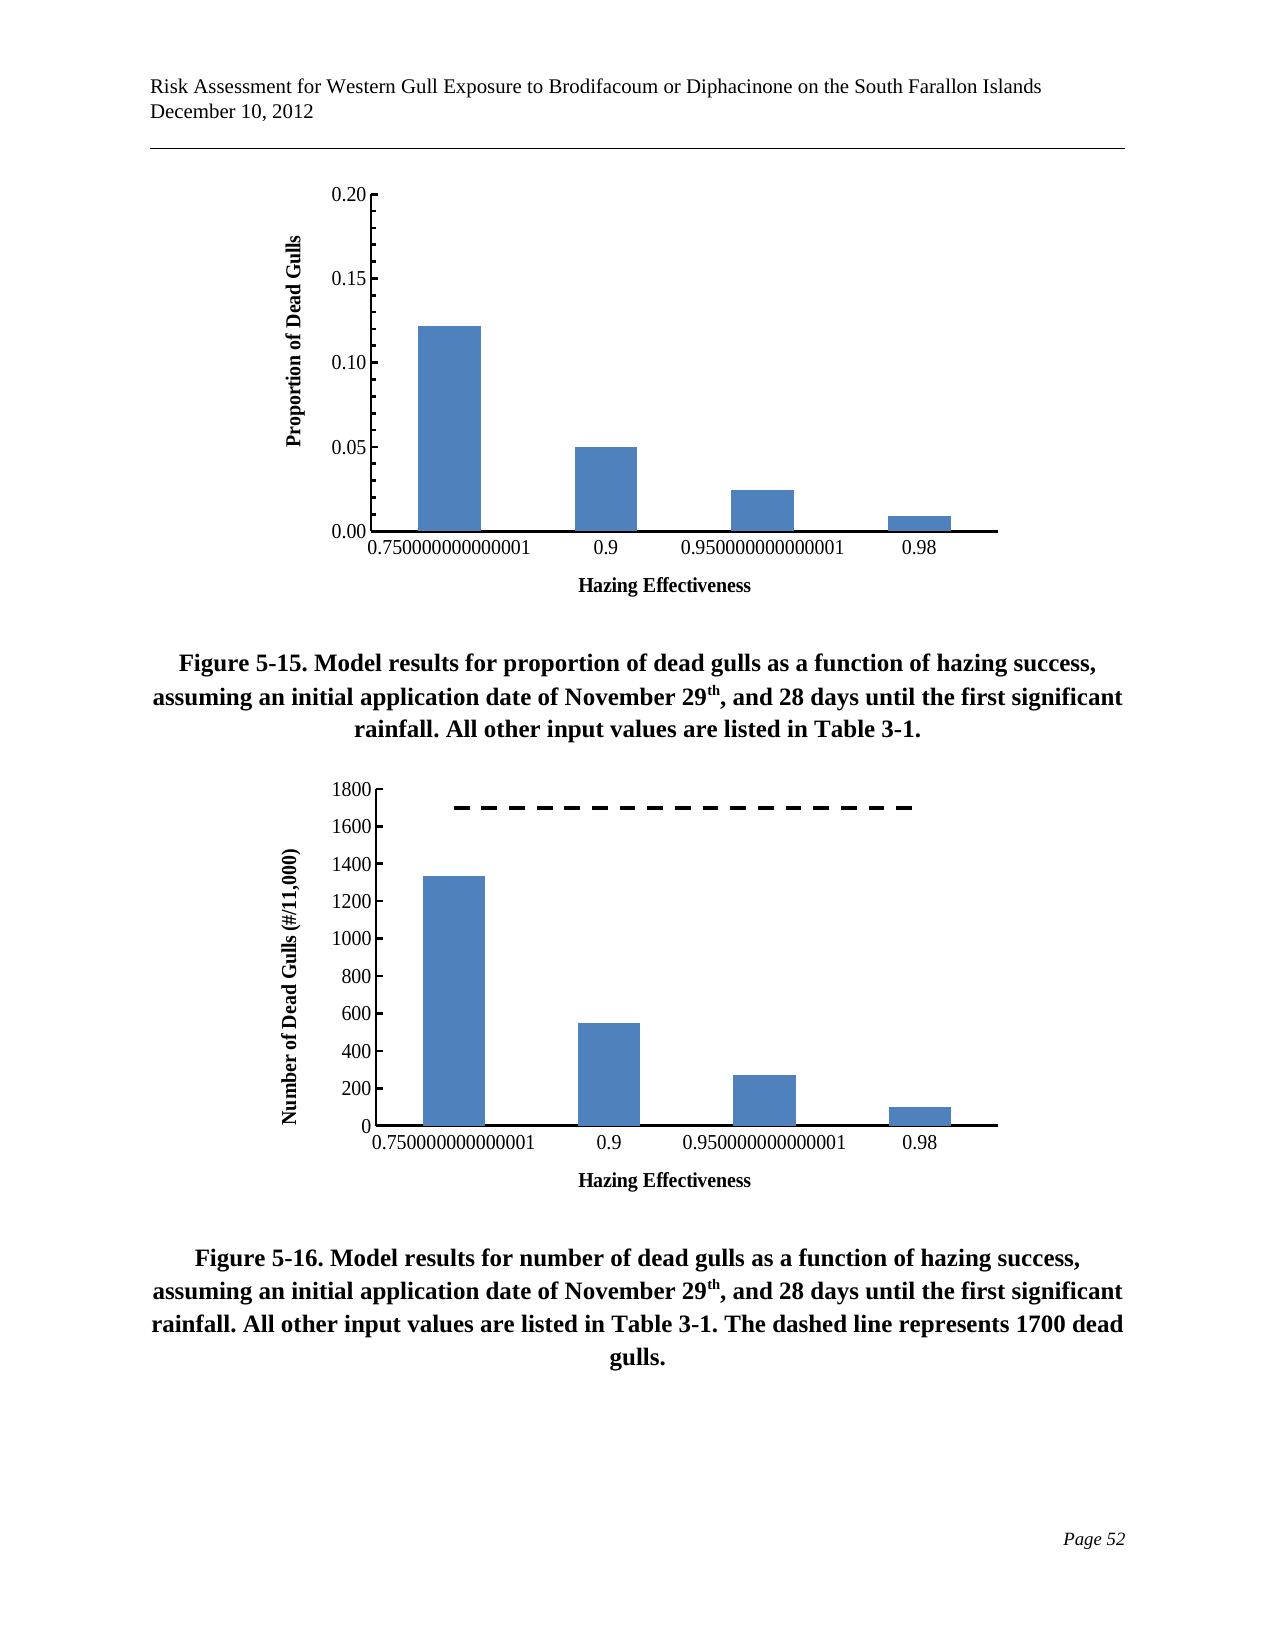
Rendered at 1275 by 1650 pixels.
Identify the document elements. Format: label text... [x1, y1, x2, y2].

text Figure 5-16. Model results for number of dead gulls as a function of hazing success, assuming an initial application date of November 29th, and 28 days until the first significant rainfall. All other input values are listed in Table 3-1. The dashed line represents 1700 dead gulls. [150, 1243, 1125, 1371]
text Figure 5-15. Model results for proportion of dead gulls as a function of hazing success, assuming an initial application date of November 29th, and 28 days until the first significant rainfall. All other input values are listed in Table 3-1. [150, 648, 1125, 743]
